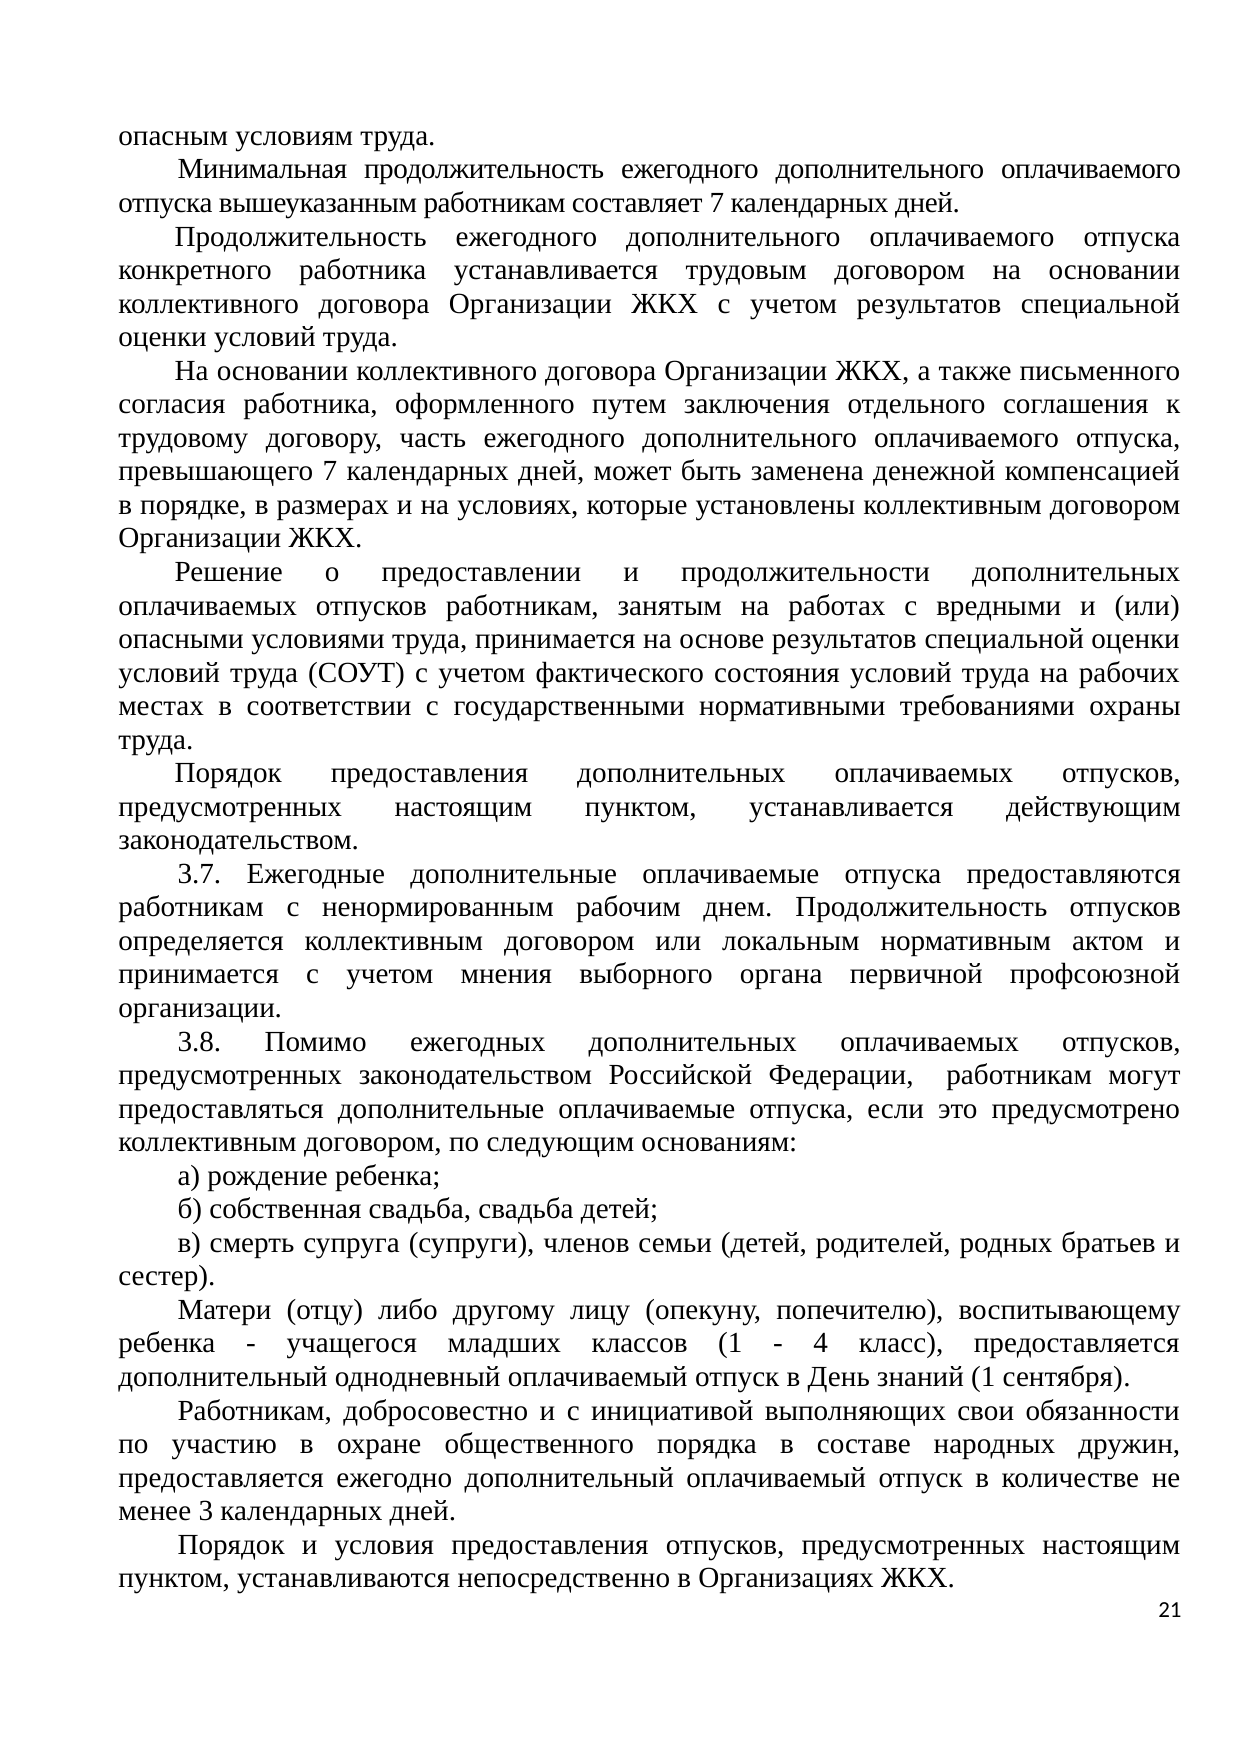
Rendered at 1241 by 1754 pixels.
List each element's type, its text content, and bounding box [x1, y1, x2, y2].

text а) рождение ребенка; [118, 1158, 1181, 1191]
text 3.7. Ежегодные дополнительные оплачиваемые отпуска предоставляются работникам с ненормированным рабочим днем. Продолжительность отпусков определяется коллективным договором или локальным нормативным актом и принимается с учетом мнения выборного органа первичной профсоюзной организации. [118, 856, 1181, 1024]
text Продолжительность ежегодного дополнительного оплачиваемого отпуска конкретного работника устанавливается трудовым договором на основании коллективного договора Организации ЖКХ с учетом результатов специальной оценки условий труда. [118, 219, 1181, 353]
text б) собственная свадьба, свадьба детей; [118, 1191, 1181, 1225]
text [118, 118, 1181, 152]
text 3.8. Помимо ежегодных дополнительных оплачиваемых отпусков, предусмотренных законодательством Российской Федерации, работникам могут предоставляться дополнительные оплачиваемые отпуска, если это предусмотрено коллективным договором, по следующим основаниям: [118, 1024, 1181, 1158]
text Порядок предоставления дополнительных оплачиваемых отпусков, предусмотренных настоящим пунктом, устанавливается действующим законодательством. [118, 755, 1181, 856]
text в) смерть супруга (супруги), членов семьи (детей, родителей, родных братьев и сестер). [118, 1225, 1181, 1292]
text Работникам, добросовестно и с инициативой выполняющих свои обязанности по участию в охране общественного порядка в составе народных дружин, предоставляется ежегодно дополнительный оплачиваемый отпуск в количестве не менее 3 календарных дней. [118, 1393, 1181, 1527]
text Решение о предоставлении и продолжительности дополнительных оплачиваемых отпусков работникам, занятым на работах с вредными и (или) опасными условиями труда, принимается на основе результатов специальной оценки условий труда (СОУТ) с учетом фактического состояния условий труда на рабочих местах в соответствии с государственными нормативными требованиями охраны труда. [118, 554, 1181, 755]
text На основании коллективного договора Организации ЖКХ, а также письменного согласия работника, оформленного путем заключения отдельного соглашения к трудовому договору, часть ежегодного дополнительного оплачиваемого отпуска, превышающего 7 календарных дней, может быть заменена денежной компенсацией в порядке, в размерах и на условиях, которые установлены коллективным договором Организации ЖКХ. [118, 353, 1181, 554]
text Порядок и условия предоставления отпусков, предусмотренных настоящим пунктом, устанавливаются непосредственно в Организациях ЖКХ. [118, 1527, 1181, 1594]
text Минимальная продолжительность ежегодного дополнительного оплачиваемого отпуска вышеуказанным работникам составляет 7 календарных дней. [118, 152, 1181, 219]
text Матери (отцу) либо другому лицу (опекуну, попечителю), воспитывающему ребенка - учащегося младших классов (1 - 4 класс), предоставляется дополнительный однодневный оплачиваемый отпуск в День знаний (1 сентября). [118, 1292, 1181, 1393]
